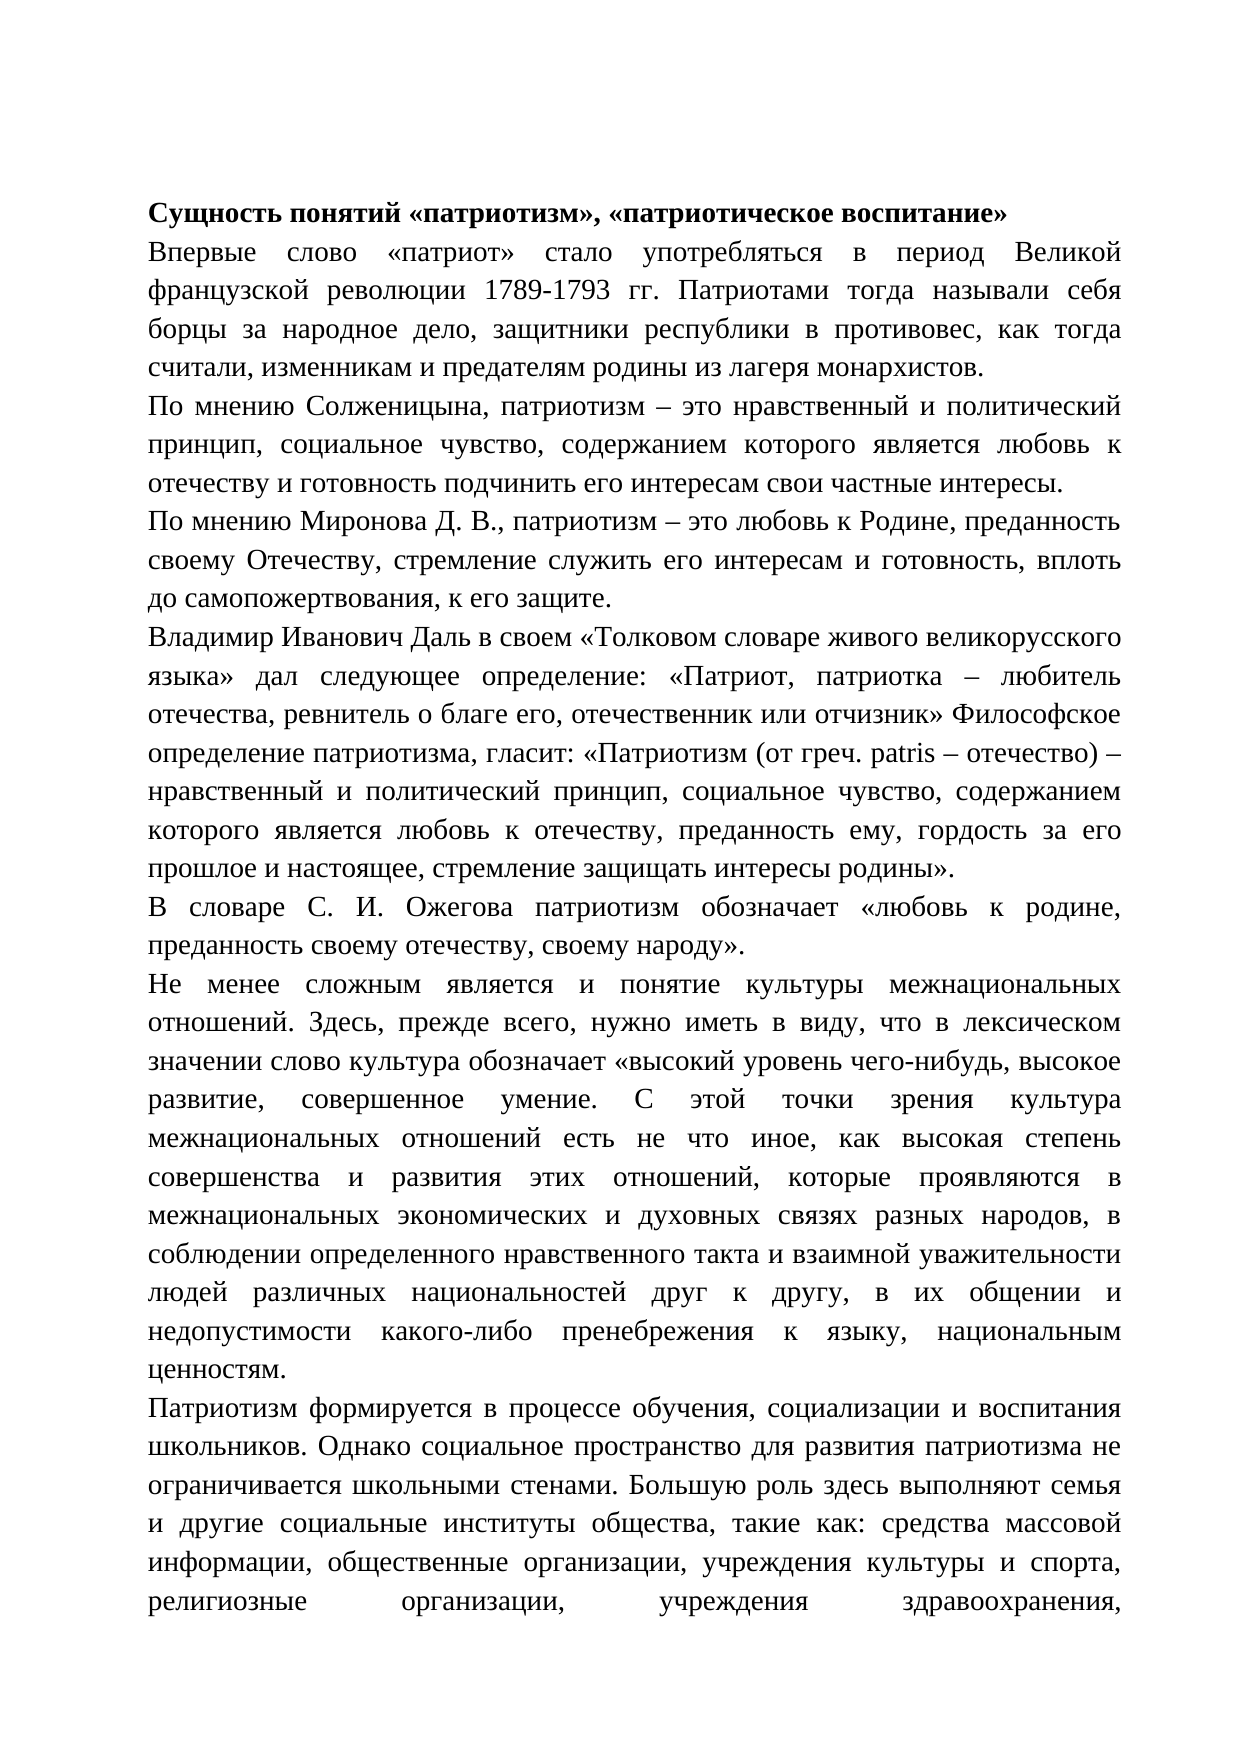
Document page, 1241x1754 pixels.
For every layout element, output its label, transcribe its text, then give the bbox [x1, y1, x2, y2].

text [148, 1390, 1122, 1616]
text Впервые слово «патриот» стало употребляться в период Великой французской революции 1789-1793 гг. Патриотами тогда называли себя борцы за народное дело, защитники республики в противовес, как тогда считали, изменникам и предателям родины из лагеря монархистов. [148, 234, 1122, 383]
text По мнению Миронова Д. В., патриотизм – это любовь к Родине, преданность своему Отечеству, стремление служить его интересам и готовность, вплоть до самопожертвования, к его защите. [148, 503, 1122, 614]
text Сущность понятий «патриотизм», «патриотическое воспитание» [148, 195, 1122, 229]
text В словаре С. И. Ожегова патриотизм обозначает «любовь к родине, преданность своему отечеству, своему народу». [148, 889, 1122, 961]
text По мнению Солженицына, патриотизм – это нравственный и политический принцип, социальное чувство, содержанием которого является любовь к отечеству и готовность подчинить его интересам свои частные интересы. [148, 388, 1122, 498]
text Владимир Иванович Даль в своем «Толковом словаре живого великорусского языка» дал следующее определение: «Патриот, патриотка – любитель отечества, ревнитель о благе его, отечественник или отчизник» Философское определение патриотизма, гласит: «Патриотизм (от греч. patris – отечество) – нравственный и политический принцип, социальное чувство, содержанием которого является любовь к отечеству, преданность ему, гордость за его прошлое и настоящее, стремление защищать интересы родины». [148, 619, 1122, 884]
text Не менее сложным является и понятие культуры межнациональных отношений. Здесь, прежде всего, нужно иметь в виду, что в лексическом значении слово культура обозначает «высокий уровень чего-нибудь, высокое развитие, совершенное умение. С этой точки зрения культура межнациональных отношений есть не что иное, как высокая степень совершенства и развития этих отношений, которые проявляются в межнациональных экономических и духовных связях разных народов, в соблюдении определенного нравственного такта и взаимной уважительности людей различных национальностей друг к другу, в их общении и недопустимости какого-либо пренебрежения к языку, национальным ценностям. [148, 966, 1122, 1385]
